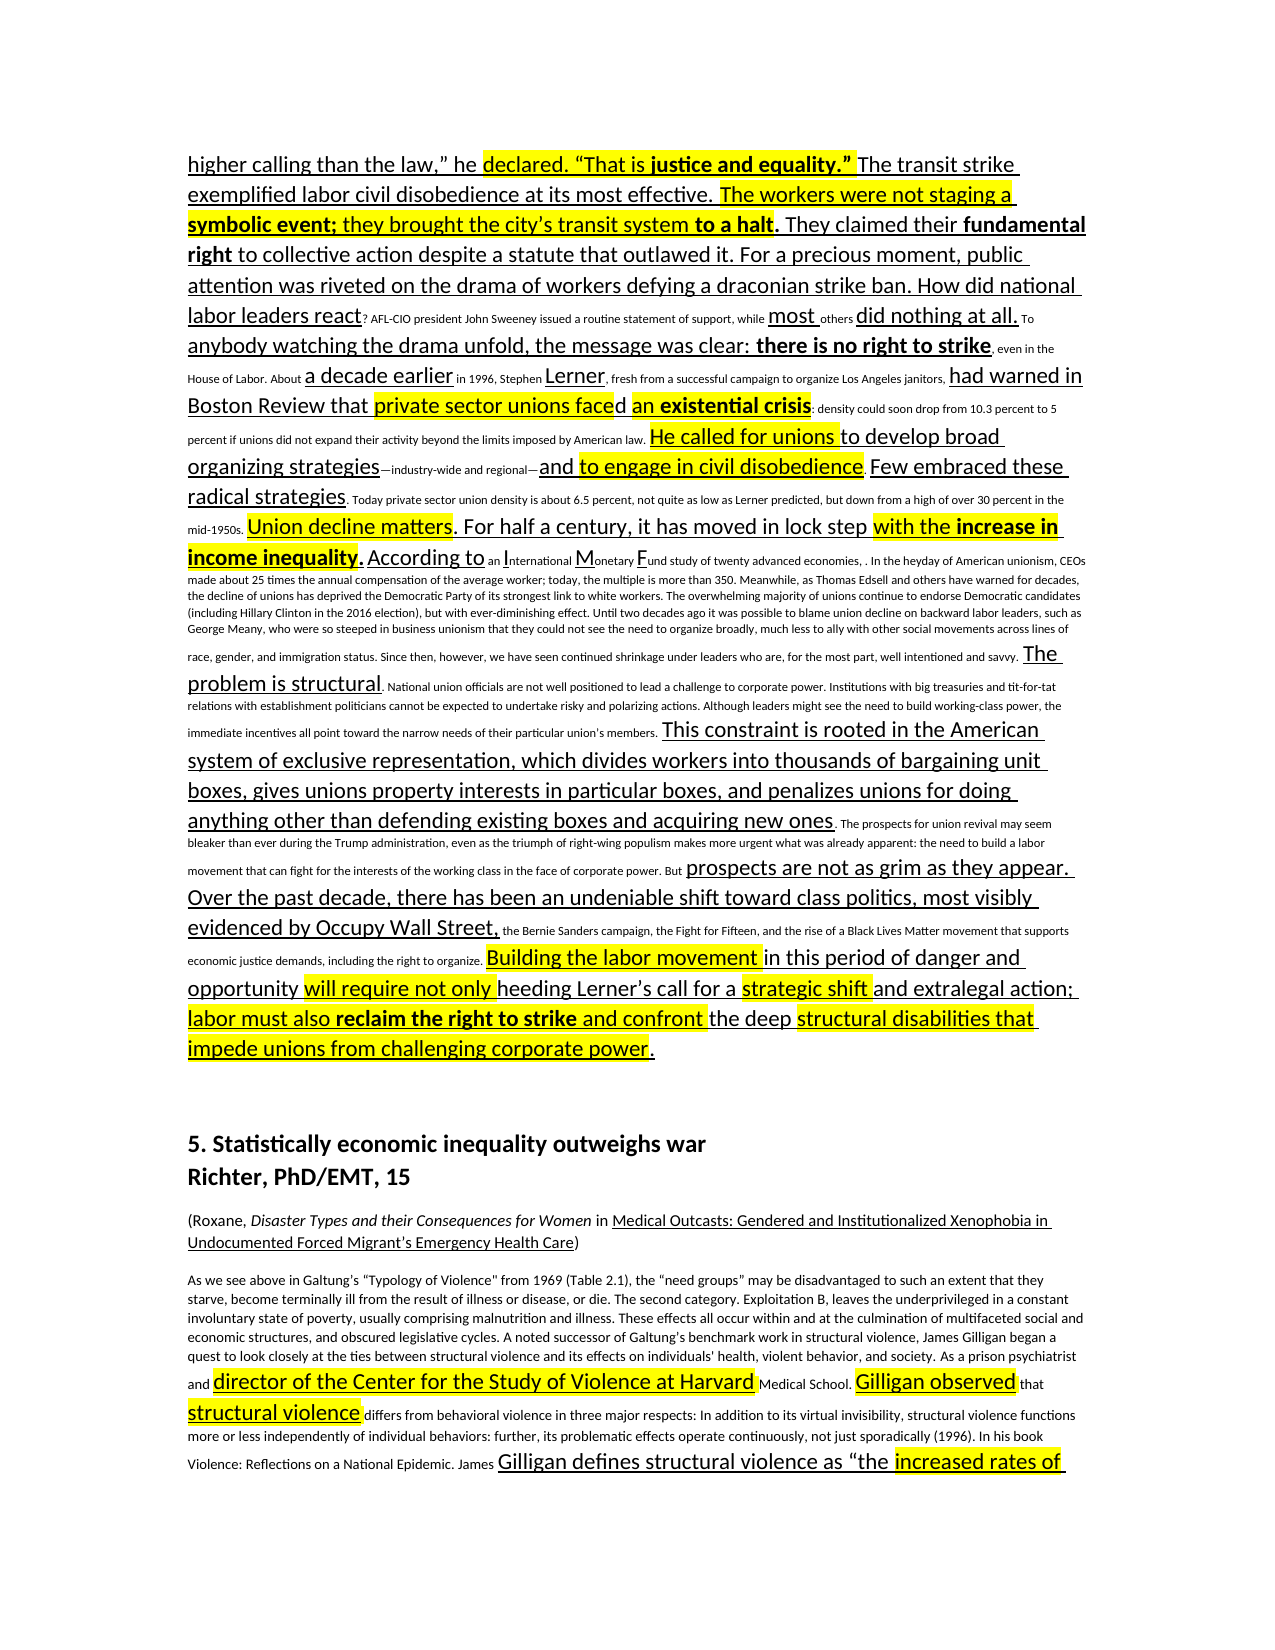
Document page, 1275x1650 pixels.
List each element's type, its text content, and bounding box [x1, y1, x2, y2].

subtitle 5. Statistically economic inequality outweighs war [187, 1128, 1087, 1158]
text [187, 150, 1087, 1062]
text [187, 1271, 1087, 1475]
text (Roxane, Disaster Types and their Consequences for Women in Medical Outcasts: Gendered and Institutionalized Xenophobia in Undocumented Forced Migrant’s Emergency Health Care) [187, 1210, 1087, 1253]
text Richter, PhD/EMT, 15 [187, 1161, 1087, 1191]
